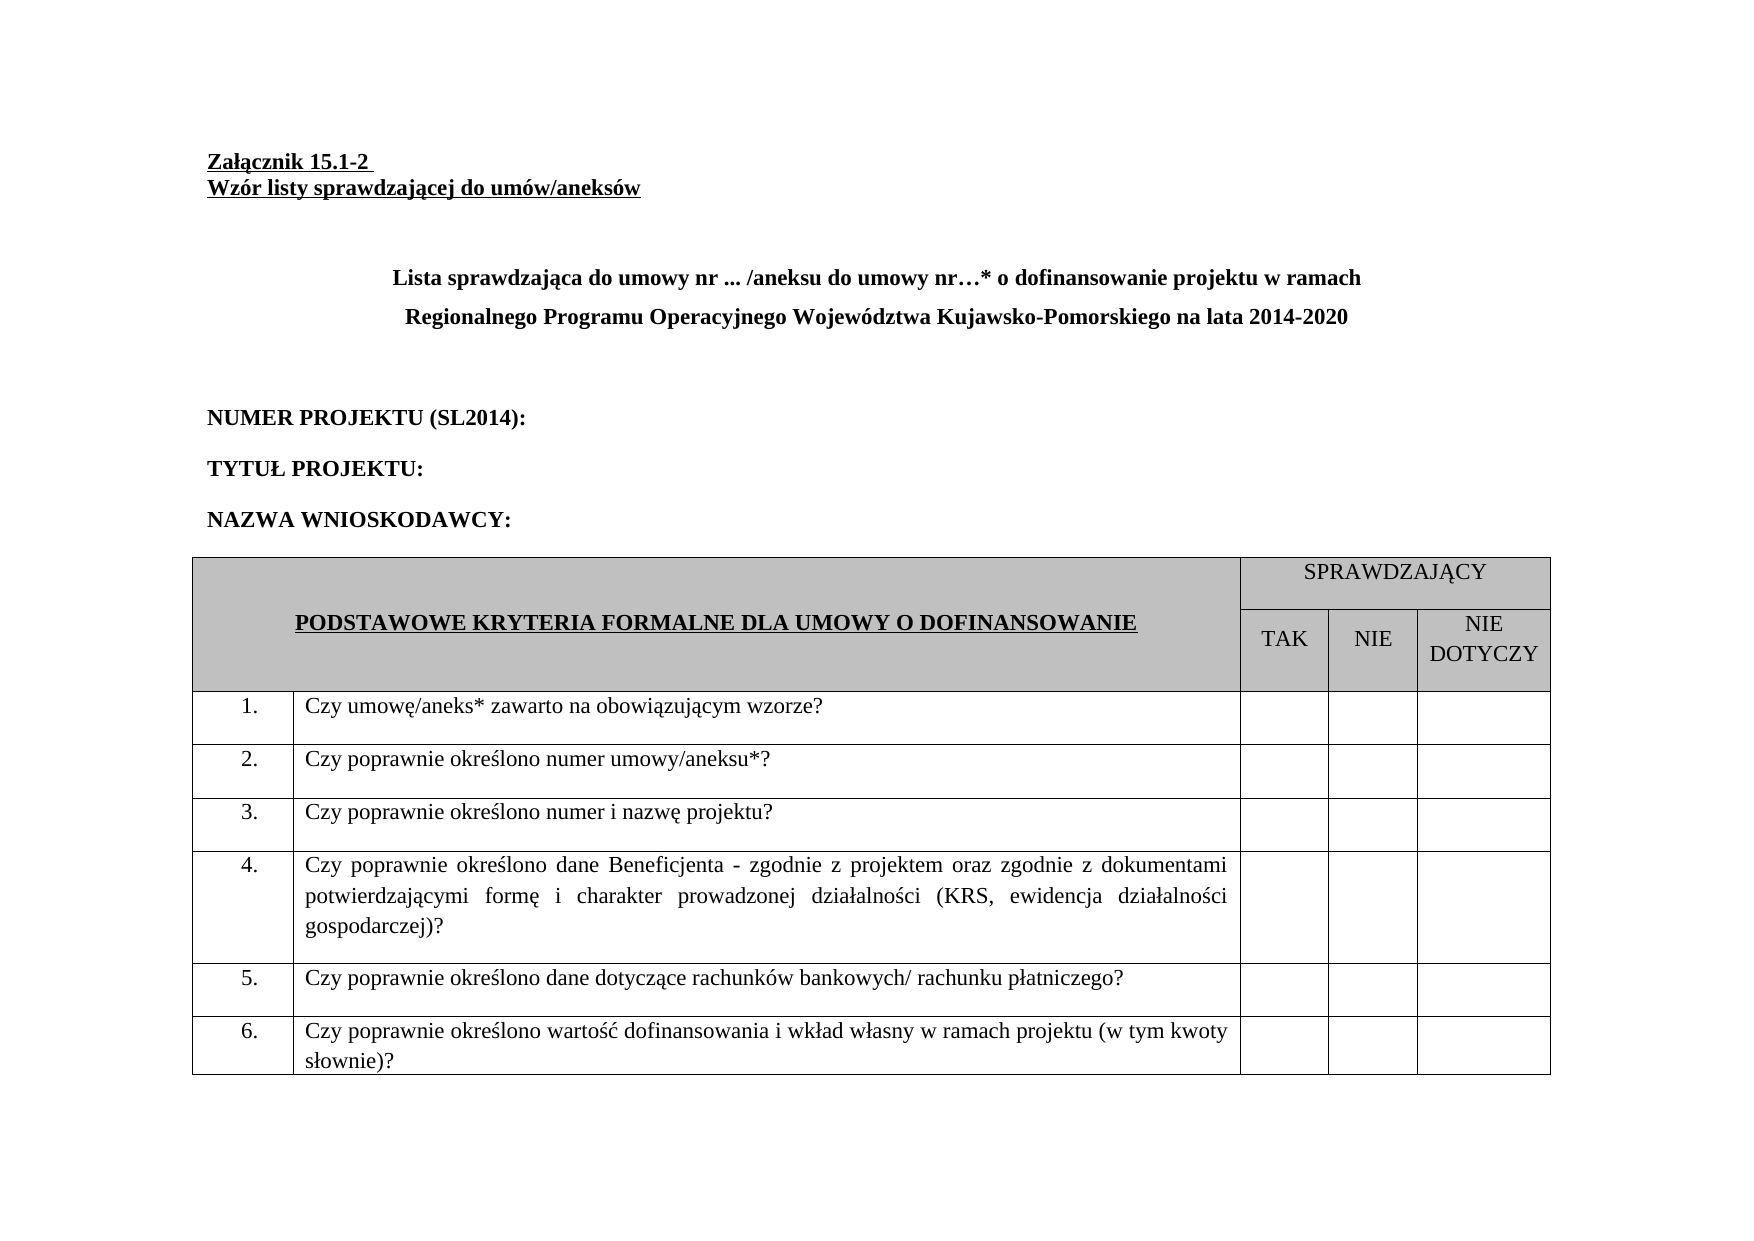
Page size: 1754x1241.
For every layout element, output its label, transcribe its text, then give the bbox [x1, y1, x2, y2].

table_cell [1329, 1017, 1417, 1074]
table_cell Czy poprawnie określono numer umowy/aneksu*? [294, 745, 1240, 797]
table_cell TAK [1241, 610, 1328, 691]
table_cell [1418, 852, 1550, 963]
text TYTUŁ PROJEKTU: [207, 455, 1547, 481]
text Załącznik 15.1-2 [207, 148, 1547, 174]
table_cell [1329, 852, 1417, 963]
table_cell [193, 799, 293, 851]
text Wzór listy sprawdzającej do umów/aneksów [207, 174, 1547, 200]
table_cell Czy umowę/aneks* zawarto na obowiązującym wzorze? [294, 692, 1240, 744]
table_cell [193, 692, 293, 744]
table_cell [1329, 964, 1417, 1016]
table_cell [193, 852, 293, 963]
text Lista sprawdzająca do umowy nr ... /aneksu do umowy nr…* o dofinansowanie projektu w ramach [207, 264, 1547, 290]
text Regionalnego Programu Operacyjnego Województwa Kujawsko-Pomorskiego na lata 2014-2020 [207, 303, 1547, 330]
table_cell [1241, 799, 1328, 851]
table_cell Czy poprawnie określono dane dotyczące rachunków bankowych/ rachunku płatniczego? [294, 964, 1240, 1016]
table_cell [1241, 745, 1328, 797]
table_cell [1418, 745, 1550, 797]
table_cell NIE [1329, 610, 1417, 691]
table_header SPRAWDZAJĄCY [1241, 558, 1550, 609]
text NAZWA WNIOSKODAWCY: [207, 506, 1547, 532]
table_cell [1418, 1017, 1550, 1074]
table_cell [1418, 799, 1550, 851]
table_cell [1329, 692, 1417, 744]
table_header PODSTAWOWE KRYTERIA FORMALNE DLA UMOWY O DOFINANSOWANIE [193, 558, 1240, 691]
table_cell NIE DOTYCZY [1418, 610, 1550, 691]
table_cell [1241, 964, 1328, 1016]
table_cell [1329, 799, 1417, 851]
table_cell Czy poprawnie określono numer i nazwę projektu? [294, 799, 1240, 851]
table_cell [1329, 745, 1417, 797]
table_cell [1241, 1017, 1328, 1074]
table_cell [1241, 692, 1328, 744]
table_cell [1241, 852, 1328, 963]
table_cell [193, 745, 293, 797]
table_cell [1418, 692, 1550, 744]
table_cell [193, 1017, 293, 1074]
table_cell Czy poprawnie określono dane Beneficjenta - zgodnie z projektem oraz zgodnie z dokumentami potwierdzającymi formę i charakter prowadzonej działalności (KRS, ewidencja działalności gospodarczej)? [294, 852, 1240, 963]
table_cell Czy poprawnie określono wartość dofinansowania i wkład własny w ramach projektu (w tym kwoty słownie)? [294, 1017, 1240, 1074]
table_cell [193, 964, 293, 1016]
table_cell [1418, 964, 1550, 1016]
text NUMER PROJEKTU (SL2014): [207, 404, 1547, 430]
